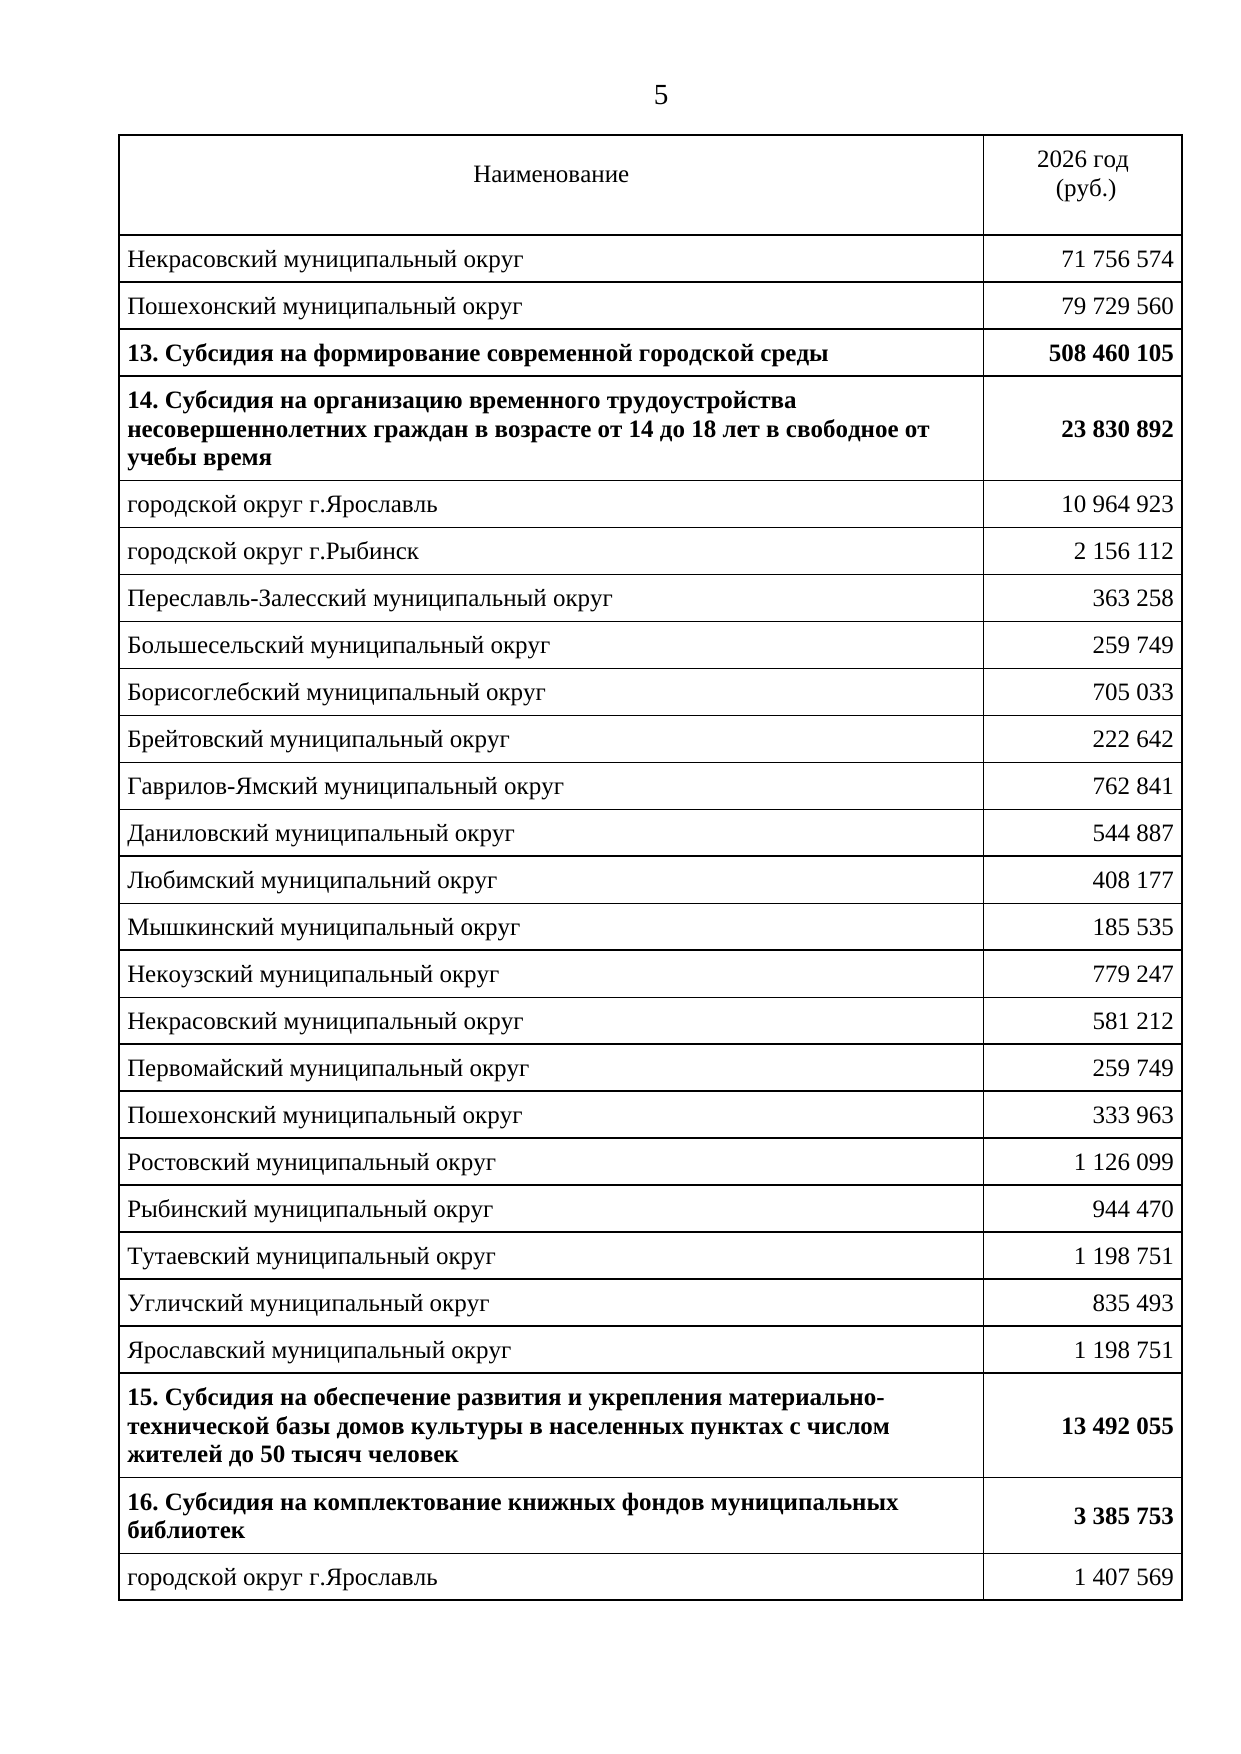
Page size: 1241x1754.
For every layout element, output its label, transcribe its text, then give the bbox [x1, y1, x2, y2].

table_cell 15. Субсидия на обеспечение развития и укрепления материально-технической базы домов культуры в населенных пунктах с числом жителей до 50 тысяч человек [120, 1374, 983, 1477]
table_cell 13 492 055 [984, 1374, 1181, 1477]
table_cell 581 212 [984, 998, 1181, 1043]
table_cell Большесельский муниципальный округ [120, 622, 983, 667]
table_cell 259 749 [984, 622, 1181, 667]
table_cell Мышкинский муниципальный округ [120, 904, 983, 949]
table_cell городской округ г.Рыбинск [120, 528, 983, 573]
table_cell 363 258 [984, 575, 1181, 621]
table_cell 13. Субсидия на формирование современной городской среды [120, 330, 983, 375]
table_cell 23 830 892 [984, 377, 1181, 479]
table_cell 1 198 751 [984, 1233, 1181, 1278]
table_cell 3 385 753 [984, 1478, 1181, 1552]
table_cell 762 841 [984, 763, 1181, 808]
table_cell Переславль-Залесский муниципальный округ [120, 575, 983, 621]
table_cell Гаврилов-Ямский муниципальный округ [120, 763, 983, 808]
table_cell Даниловский муниципальный округ [120, 810, 983, 855]
table_cell городской округ г.Ярославль [120, 1554, 983, 1599]
table_cell 222 642 [984, 716, 1181, 761]
table_cell 71 756 574 [984, 236, 1181, 281]
table_header Наименование [120, 136, 983, 234]
table_cell Брейтовский муниципальный округ [120, 716, 983, 761]
table_cell Некрасовский муниципальный округ [120, 998, 983, 1043]
table_cell 779 247 [984, 951, 1181, 996]
table_cell 259 749 [984, 1045, 1181, 1090]
table_cell Некоузский муниципальный округ [120, 951, 983, 996]
table_cell 508 460 105 [984, 330, 1181, 375]
table_cell 185 535 [984, 904, 1181, 949]
table_cell 333 963 [984, 1092, 1181, 1137]
table_cell 10 964 923 [984, 481, 1181, 527]
table_cell 14. Субсидия на организацию временного трудоустройства несовершеннолетних граждан в возрасте от 14 до 18 лет в свободное от учебы время [120, 377, 983, 479]
table_cell Ростовский муниципальный округ [120, 1139, 983, 1184]
table_cell Рыбинский муниципальный округ [120, 1186, 983, 1231]
table_cell 544 887 [984, 810, 1181, 855]
table_cell 2 156 112 [984, 528, 1181, 573]
table_cell городской округ г.Ярославль [120, 481, 983, 527]
table_cell 705 033 [984, 669, 1181, 714]
table_cell Первомайский муниципальный округ [120, 1045, 983, 1090]
table_cell 79 729 560 [984, 283, 1181, 328]
table_cell 408 177 [984, 857, 1181, 902]
table_cell 944 470 [984, 1186, 1181, 1231]
table_cell Некрасовский муниципальный округ [120, 236, 983, 281]
table_cell 835 493 [984, 1280, 1181, 1325]
table_cell 1 126 099 [984, 1139, 1181, 1184]
table_cell 1 407 569 [984, 1554, 1181, 1599]
table_header 2026 год (руб.) [984, 136, 1181, 234]
table_cell Борисоглебский муниципальный округ [120, 669, 983, 714]
table_cell Угличский муниципальный округ [120, 1280, 983, 1325]
table_cell Ярославский муниципальный округ [120, 1327, 983, 1372]
table_cell Пошехонский муниципальный округ [120, 283, 983, 328]
table_cell Пошехонский муниципальный округ [120, 1092, 983, 1137]
table_cell Тутаевский муниципальный округ [120, 1233, 983, 1278]
table_cell 1 198 751 [984, 1327, 1181, 1372]
table_cell 16. Субсидия на комплектование книжных фондов муниципальных библиотек [120, 1478, 983, 1552]
table_cell Любимский муниципальний округ [120, 857, 983, 902]
